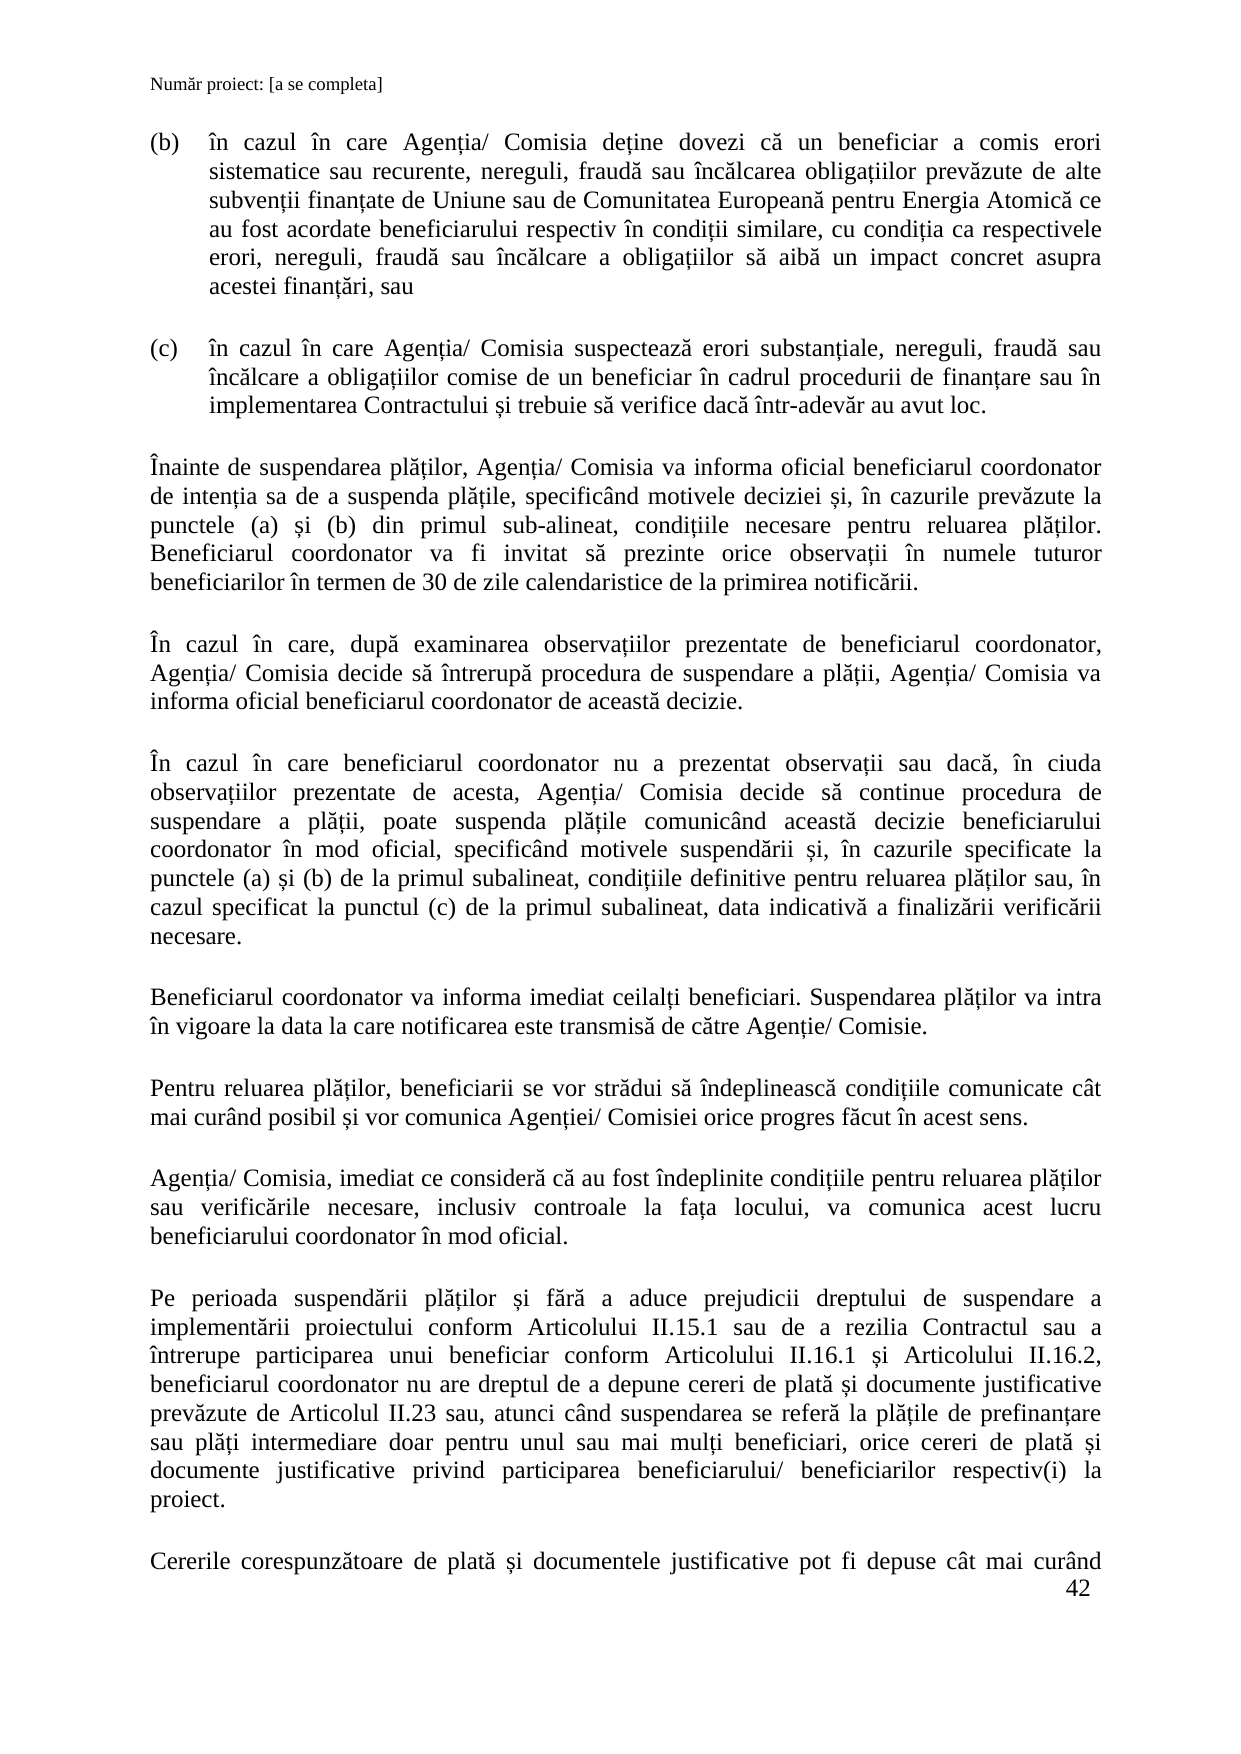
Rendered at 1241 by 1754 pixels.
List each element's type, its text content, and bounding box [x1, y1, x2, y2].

text În cazul în care beneficiarul coordonator nu a prezentat observații sau dacă, în ciuda observațiilor prezentate de acesta, Agenția/ Comisia decide să continue procedura de suspendare a plății, poate suspenda plățile comunicând această decizie beneficiarului coordonator în mod oficial, specificând motivele suspendării și, în cazurile specificate la punctele (a) și (b) de la primul subalineat, condițiile definitive pentru reluarea plăților sau, în cazul specificat la punctul (c) de la primul subalineat, data indicativă a finalizării verificării necesare. [150, 748, 1103, 949]
list în cazul în care Agenția/ Comisia suspectează erori substanțiale, nereguli, fraudă sau încălcare a obligațiilor comise de un beneficiar în cadrul procedurii de finanțare sau în implementarea Contractului și trebuie să verifice dacă într-adevăr au avut loc. [150, 333, 1103, 419]
list în cazul în care Agenția/ Comisia deține dovezi că un beneficiar a comis erori sistematice sau recurente, nereguli, fraudă sau încălcarea obligațiilor prevăzute de alte subvenții finanțate de Uniune sau de Comunitatea Europeană pentru Energia Atomică ce au fost acordate beneficiarului respectiv în condiții similare, cu condiția ca respectivele erori, nereguli, fraudă sau încălcare a obligațiilor să aibă un impact concret asupra acestei finanțări, sau [150, 127, 1103, 300]
text Beneficiarul coordonator va informa imediat ceilalți beneficiari. Suspendarea plăților va intra în vigoare la data la care notificarea este transmisă de către Agenție/ Comisie. [150, 982, 1103, 1040]
text În cazul în care, după examinarea observațiilor prezentate de beneficiarul coordonator, Agenția/ Comisia decide să întrerupă procedura de suspendare a plății, Agenția/ Comisia va informa oficial beneficiarul coordonator de această decizie. [150, 629, 1103, 715]
text Pe perioada suspendării plăților și fără a aduce prejudicii dreptului de suspendare a implementării proiectului conform Articolului II.15.1 sau de a rezilia Contractul sau a întrerupe participarea unui beneficiar conform Articolului II.16.1 și Articolului II.16.2, beneficiarul coordonator nu are dreptul de a depune cereri de plată și documente justificative prevăzute de Articolul II.23 sau, atunci când suspendarea se referă la plățile de prefinanțare sau plăți intermediare doar pentru unul sau mai mulți beneficiari, orice cereri de plată și documente justificative privind participarea beneficiarului/ beneficiarilor respectiv(i) la proiect. [150, 1283, 1103, 1513]
text Agenția/ Comisia, imediat ce consideră că au fost îndeplinite condițiile pentru reluarea plăților sau verificările necesare, inclusiv controale la fața locului, va comunica acest lucru beneficiarului coordonator în mod oficial. [150, 1163, 1103, 1250]
text Înainte de suspendarea plăților, Agenția/ Comisia va informa oficial beneficiarul coordonator de intenția sa de a suspenda plățile, specificând motivele deciziei și, în cazurile prevăzute la punctele (a) și (b) din primul sub-alineat, condițiile necesare pentru reluarea plăților. Beneficiarul coordonator va fi invitat să prezinte orice observații în numele tuturor beneficiarilor în termen de 30 de zile calendaristice de la primirea notificării. [150, 452, 1103, 596]
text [150, 1546, 1103, 1574]
text Pentru reluarea plăților, beneficiarii se vor strădui să îndeplinească condițiile comunicate cât mai curând posibil și vor comunica Agenției/ Comisiei orice progres făcut în acest sens. [150, 1073, 1103, 1131]
